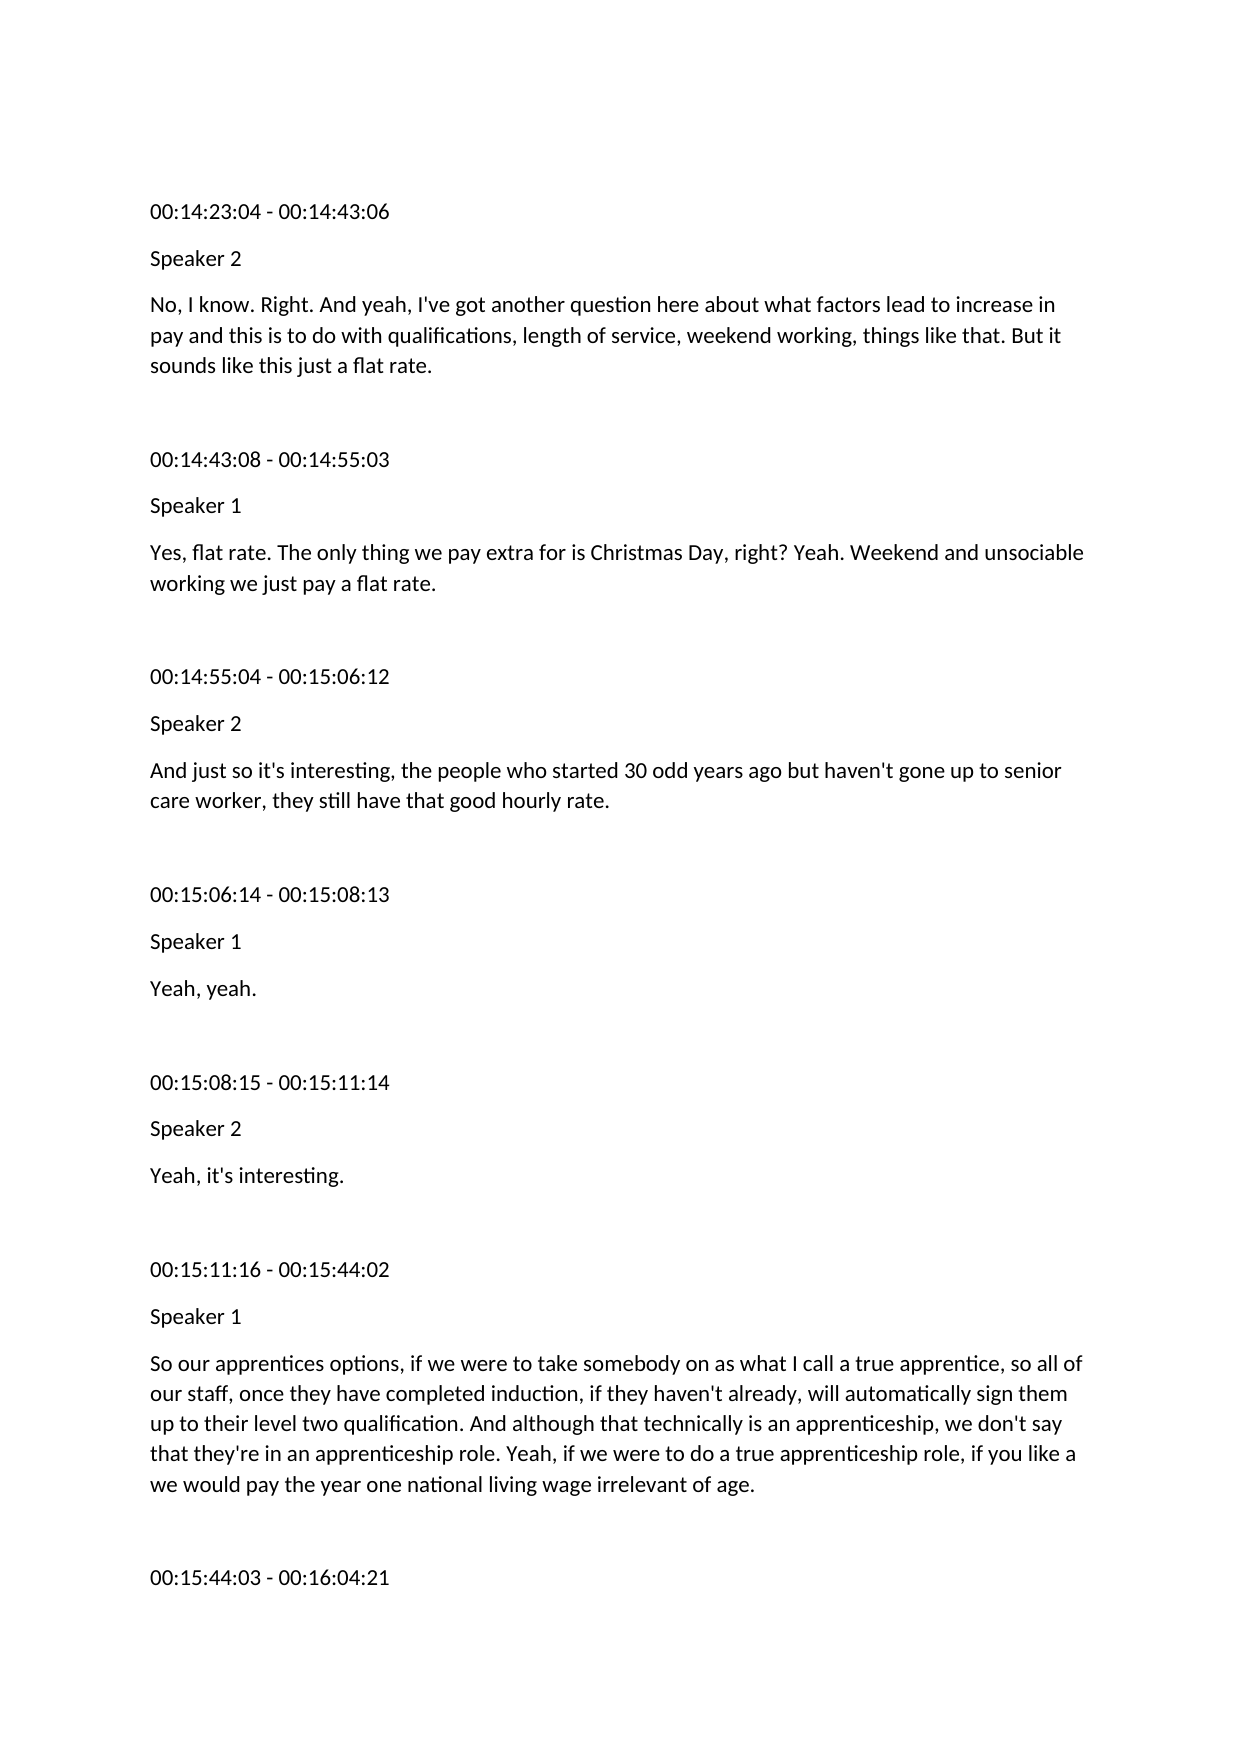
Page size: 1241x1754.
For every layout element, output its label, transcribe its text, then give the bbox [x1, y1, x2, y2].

text And just so it's interesting, the people who started 30 odd years ago but haven't gone up to senior care worker, they still have that good hourly rate. [150, 756, 1090, 814]
text 00:15:08:15 - 00:15:11:14 [150, 1068, 1090, 1096]
text Speaker 1 [150, 927, 1090, 955]
text Speaker 2 [150, 244, 1090, 272]
text So our apprentices options, if we were to take somebody on as what I call a true apprentice, so all of our staff, once they have completed induction, if they haven't already, will automatically sign them up to their level two qualification. And although that technically is an apprenticeship, we don't say that they're in an apprenticeship role. Yeah, if we were to do a true apprenticeship role, if you like a we would pay the year one national living wage irrelevant of age. [150, 1349, 1090, 1498]
text 00:15:06:14 - 00:15:08:13 [150, 880, 1090, 908]
text Speaker 1 [150, 1302, 1090, 1330]
text 00:14:23:04 - 00:14:43:06 [150, 197, 1090, 225]
text Speaker 2 [150, 1114, 1090, 1143]
text Speaker 1 [150, 492, 1090, 520]
text Yeah, it's interesting. [150, 1161, 1090, 1189]
text Yes, flat rate. The only thing we pay extra for is Christmas Day, right? Yeah. Weekend and unsociable working we just pay a flat rate. [150, 538, 1090, 597]
text 00:15:11:16 - 00:15:44:02 [150, 1255, 1090, 1283]
text 00:15:44:03 - 00:16:04:21 [150, 1563, 1090, 1592]
text 00:14:55:04 - 00:15:06:12 [150, 662, 1090, 691]
text No, I know. Right. And yeah, I've got another question here about what factors lead to increase in pay and this is to do with qualifications, length of service, weekend working, things like that. But it sounds like this just a flat rate. [150, 291, 1090, 379]
text 00:14:43:08 - 00:14:55:03 [150, 445, 1090, 473]
text Speaker 2 [150, 709, 1090, 737]
text Yeah, yeah. [150, 974, 1090, 1002]
